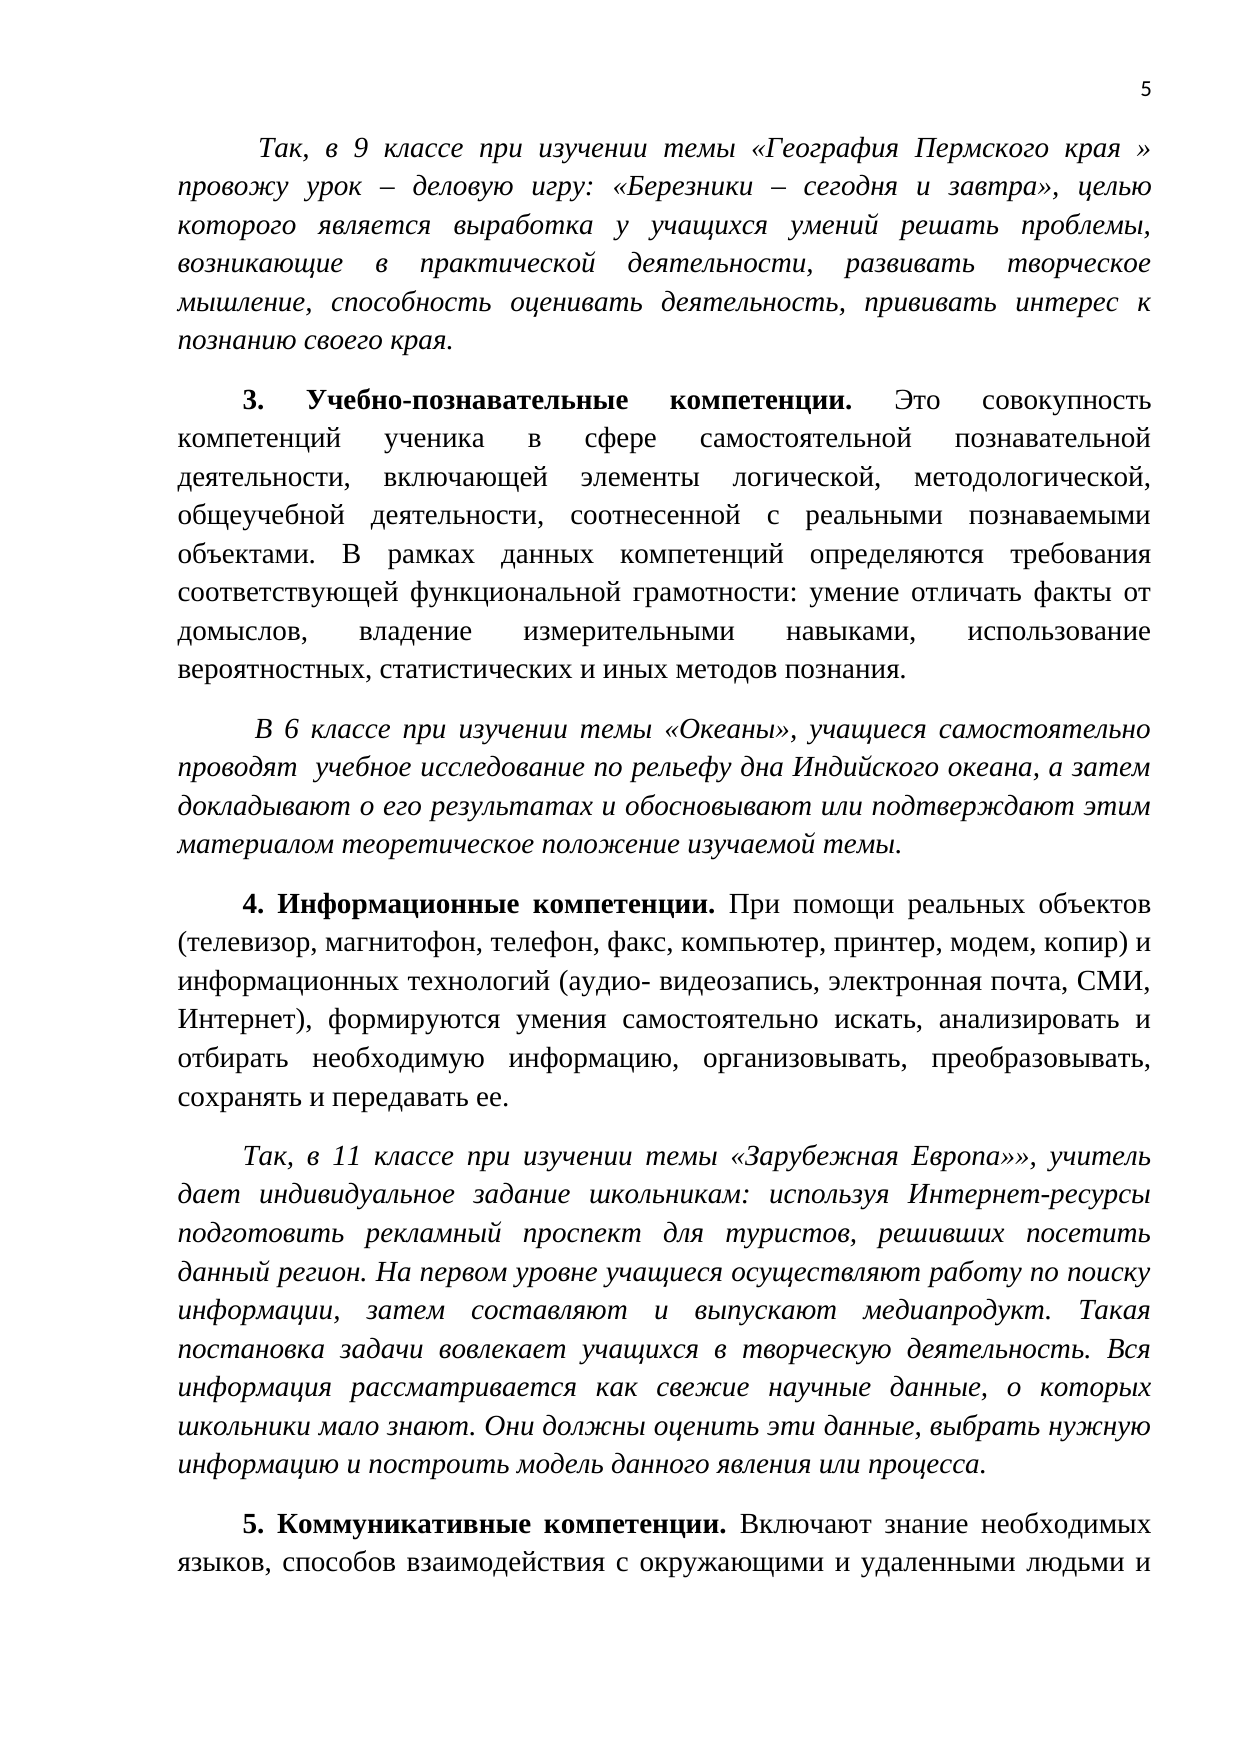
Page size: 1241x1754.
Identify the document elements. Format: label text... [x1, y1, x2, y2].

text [177, 1506, 1152, 1578]
text Так, в 9 классе при изучении темы «География Пермского края » провожу урок – деловую игру: «Березники – сегодня и завтра», целью которого является выработка у учащихся умений решать проблемы, возникающие в практической деятельности, развивать творческое мышление, способность оценивать деятельность, прививать интерес к познанию своего края. [177, 130, 1152, 356]
text В 6 классе при изучении темы «Океаны», учащиеся самостоятельно проводят учебное исследование по рельефу дна Индийского океана, а затем докладывают о его результатах и обосновывают или подтверждают этим материалом теоретическое положение изучаемой темы. [177, 711, 1152, 860]
text 4. Информационные компетенции. При помощи реальных объектов (телевизор, магнитофон, телефон, факс, компьютер, принтер, модем, копир) и информационных технологий (аудио- видеозапись, электронная почта, СМИ, Интернет), формируются умения самостоятельно искать, анализировать и отбирать необходимую информацию, организовывать, преобразовывать, сохранять и передавать ее. [177, 886, 1152, 1112]
text 3. Учебно-познавательные компетенции. Это совокупность компетенций ученика в сфере самостоятельной познавательной деятельности, включающей элементы логической, методологической, общеучебной деятельности, соотнесенной с реальными познаваемыми объектами. В рамках данных компетенций определяются требования соответствующей функциональной грамотности: умение отличать факты от домыслов, владение измерительными навыками, использование вероятностных, статистических и иных методов познания. [177, 382, 1152, 685]
text Так, в 11 классе при изучении темы «Зарубежная Европа»», учитель дает индивидуальное задание школьникам: используя Интернет-ресурсы подготовить рекламный проспект для туристов, решивших посетить данный регион. На первом уровне учащиеся осуществляют работу по поиску информации, затем составляют и выпускают медиапродукт. Такая постановка задачи вовлекает учащихся в творческую деятельность. Вся информация рассматривается как свежие научные данные, о которых школьники мало знают. Они должны оценить эти данные, выбрать нужную информацию и построить модель данного явления или процесса. [177, 1138, 1152, 1480]
